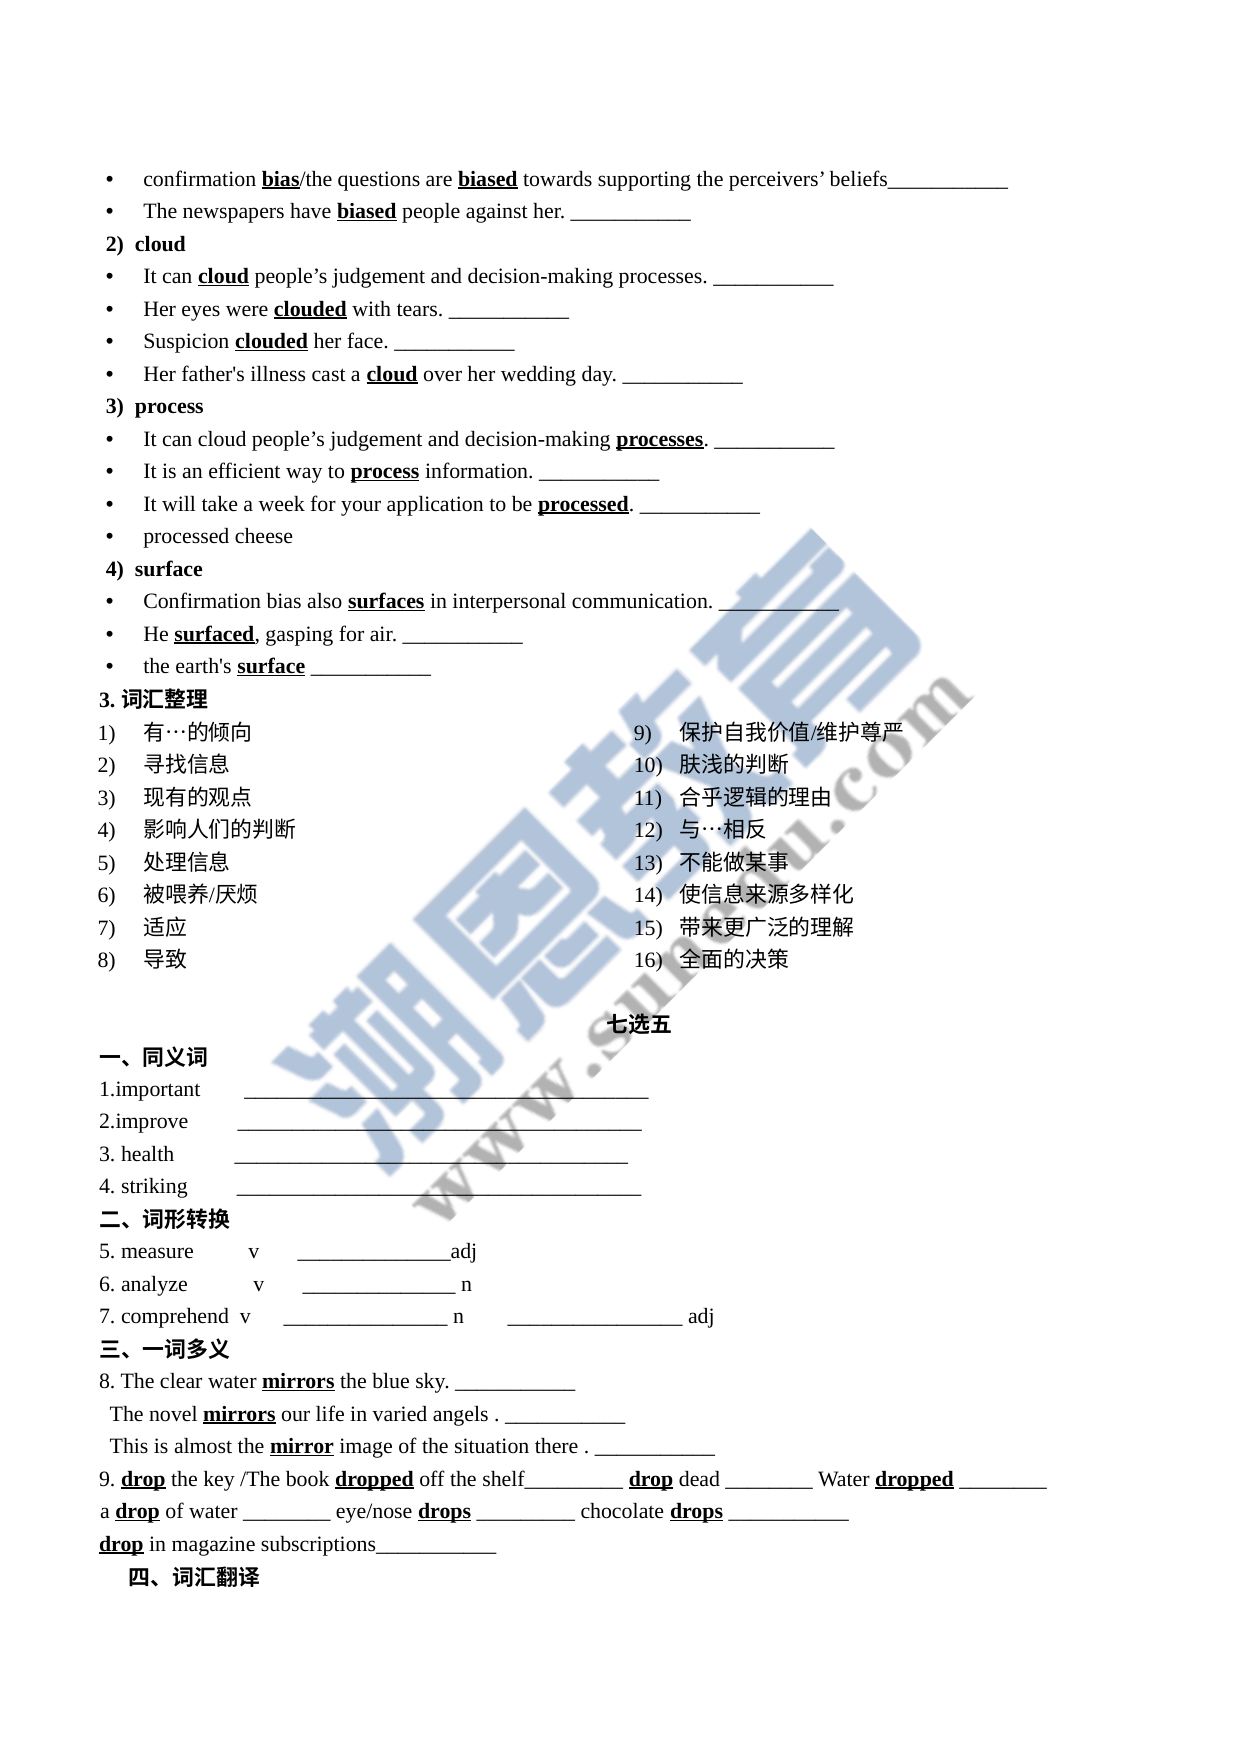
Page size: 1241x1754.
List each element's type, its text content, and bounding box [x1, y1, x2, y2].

list The newspapers have biased people against her. ___________ [106, 194, 1053, 227]
text 二、词形转换 [99, 1202, 1053, 1234]
list 处理信息 [97, 844, 620, 877]
list It will take a week for your application to be processed. ___________ [106, 487, 1053, 519]
list 导致 [97, 942, 620, 974]
list He surfaced, gasping for air. ___________ [106, 617, 1053, 649]
list 有…的倾向 [97, 714, 620, 747]
text This is almost the mirror image of the situation there . ___________ [99, 1429, 1053, 1462]
text 4. striking _____________________________________ [99, 1169, 1053, 1202]
list Her eyes were clouded with tears. ___________ [106, 292, 1053, 324]
list 肤浅的判断 [633, 747, 1053, 779]
list Suspicion clouded her face. ___________ [106, 324, 1053, 357]
list 带来更广泛的理解 [633, 909, 1053, 942]
list 使信息来源多样化 [633, 877, 1053, 909]
text 5. measure v ______________adj [99, 1234, 1053, 1267]
list 影响人们的判断 [97, 812, 620, 844]
text 3. 词汇整理 [99, 682, 1053, 714]
list Confirmation bias also surfaces in interpersonal communication. ___________ [106, 584, 1053, 617]
text 2) cloud [106, 227, 1053, 259]
text 4) surface [106, 552, 1053, 584]
text 1.important _____________________________________ [99, 1072, 1053, 1104]
list 不能做某事 [633, 844, 1053, 877]
list It can cloud people’s judgement and decision-making processes. ___________ [106, 259, 1053, 292]
list 全面的决策 [633, 942, 1053, 974]
text 8. The clear water mirrors the blue sky. ___________ [99, 1364, 1053, 1397]
text The novel mirrors our life in varied angels . ___________ [99, 1397, 1053, 1429]
list the earth's surface ___________ [106, 649, 1053, 682]
text 三、一词多义 [99, 1332, 1053, 1364]
text 3) process [106, 389, 1053, 422]
list It is an efficient way to process information. ___________ [106, 454, 1053, 487]
list 被喂养/厌烦 [97, 877, 620, 909]
list 与…相反 [633, 812, 1053, 844]
text 3. health ____________________________________ [99, 1137, 1053, 1169]
picture [187, 714, 1053, 1039]
text drop in magazine subscriptions___________ [99, 1527, 1053, 1559]
text 一、同义词 [99, 1039, 1053, 1072]
text 四、词汇翻译 [128, 1559, 1053, 1592]
text 9. drop the key /The book dropped off the shelf_________ drop dead ________ Water dropped ________ a drop of water ________ eye/nose drops _________ chocolate drops ___________ [99, 1462, 1053, 1527]
list confirmation bias/the questions are biased towards supporting the perceivers’ beliefs___________ [106, 162, 1053, 194]
text 7. comprehend v _______________ n ________________ adj [99, 1299, 1053, 1332]
list It can cloud people’s judgement and decision-making processes. ___________ [106, 422, 1053, 454]
list processed cheese [106, 519, 1053, 552]
list 寻找信息 [97, 747, 620, 779]
text 七选五 [225, 1007, 1053, 1039]
list 适应 [97, 909, 620, 942]
text 6. analyze v ______________ n [99, 1267, 1053, 1299]
list 保护自我价值/维护尊严 [633, 714, 1053, 747]
list Her father's illness cast a cloud over her wedding day. ___________ [106, 357, 1053, 389]
text 2.improve _____________________________________ [99, 1104, 1053, 1137]
list 合乎逻辑的理由 [633, 779, 1053, 812]
list 现有的观点 [97, 779, 620, 812]
